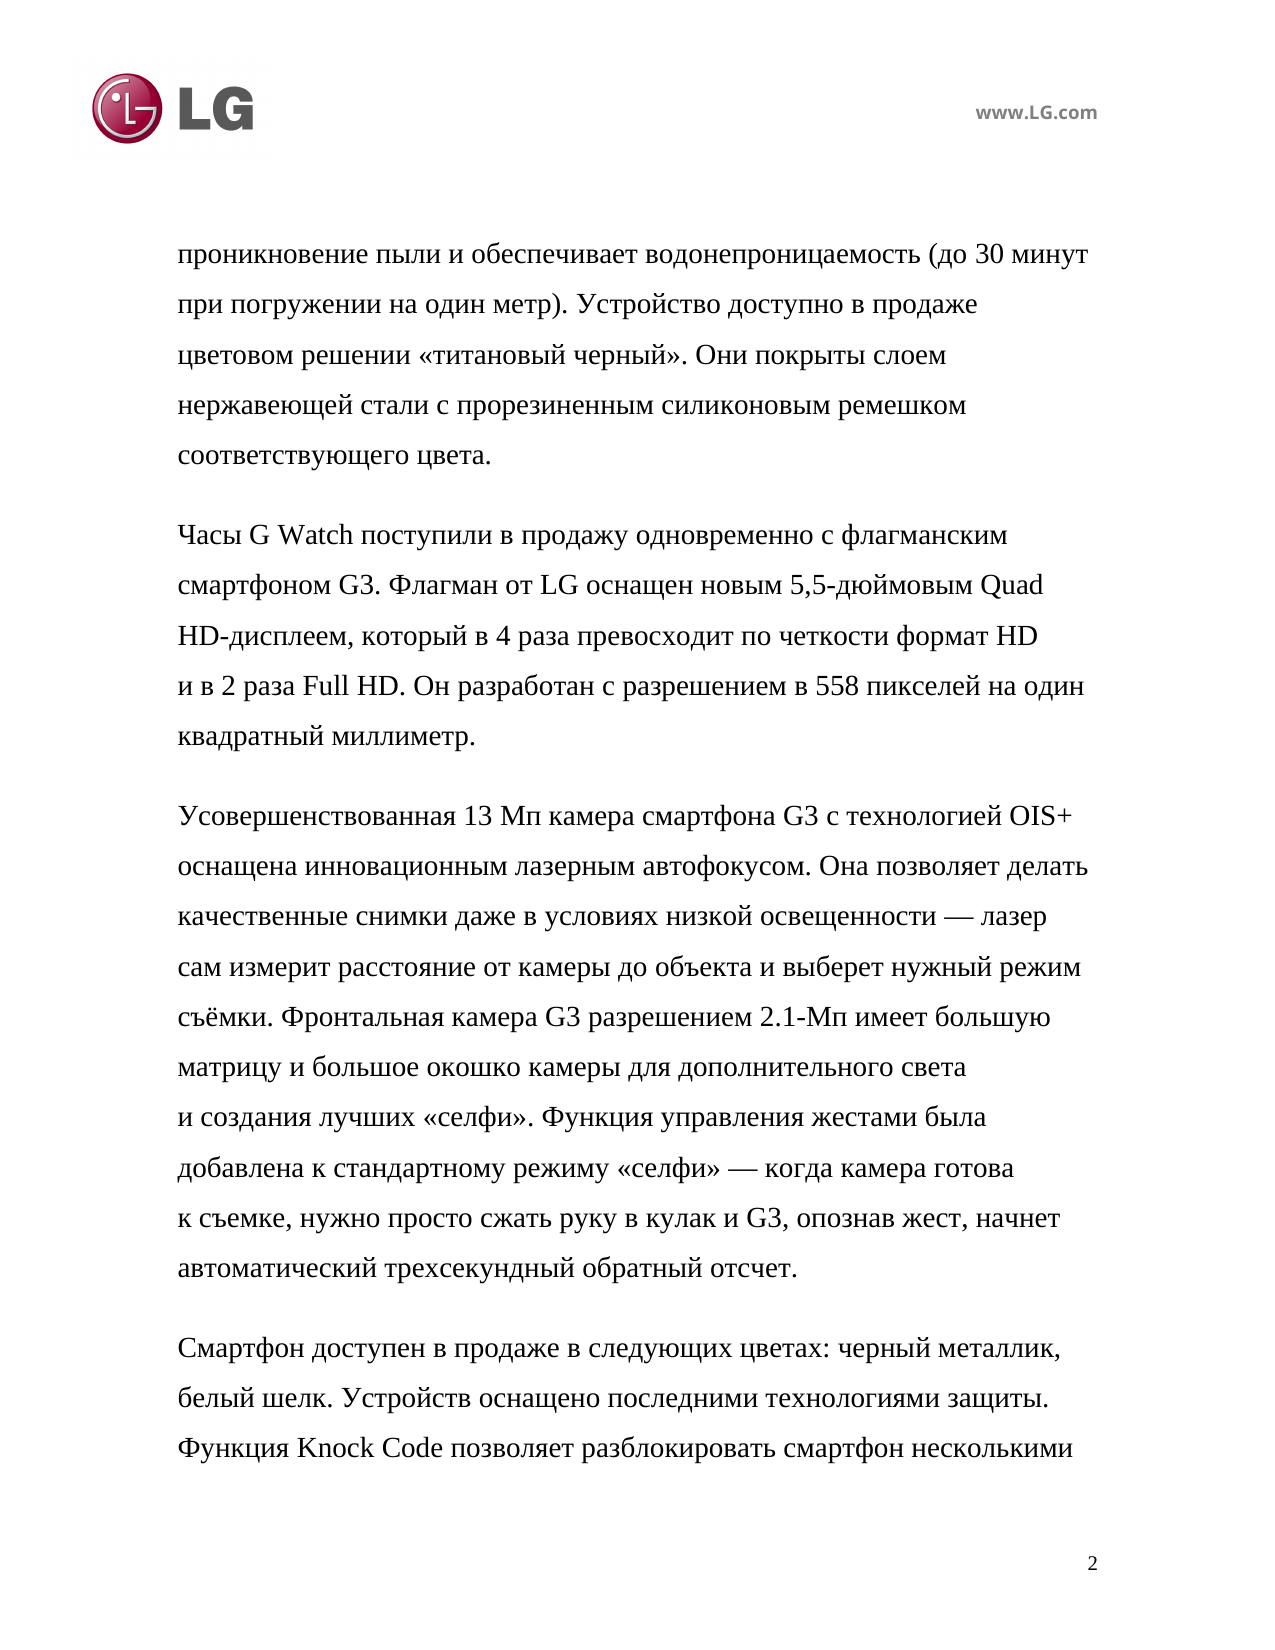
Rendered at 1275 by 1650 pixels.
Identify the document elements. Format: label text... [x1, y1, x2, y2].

picture [69, 50, 276, 167]
text Часы G Watch поступили в продажу одновременно с флагманским смартфоном G3. Флагман от LG оснащен новым 5,5-дюймовым Quad HD-дисплеем, который в 4 раза превосходит по четкости формат HD и в 2 раза Full HD. Он разработан с разрешением в 558 пикселей на один квадратный миллиметр. [177, 517, 1098, 752]
text Усовершенствованная 13 Мп камера смартфона G3 с технологией OIS+ оснащена инновационным лазерным автофокусом. Она позволяет делать качественные снимки даже в условиях низкой освещенности — лазер сам измерит расстояние от камеры до объекта и выберет нужный режим съёмки. Фронтальная камера G3 разрешением 2.1-Мп имеет большую матрицу и большое окошко камеры для дополнительного света и создания лучших «селфи». Функция управления жестами была добавлена к стандартному режиму «селфи» — когда камера готова к съемке, нужно просто сжать руку в кулак и G3, опознав жест, начнет автоматический трехсекундный обратный отсчет. [177, 798, 1098, 1284]
